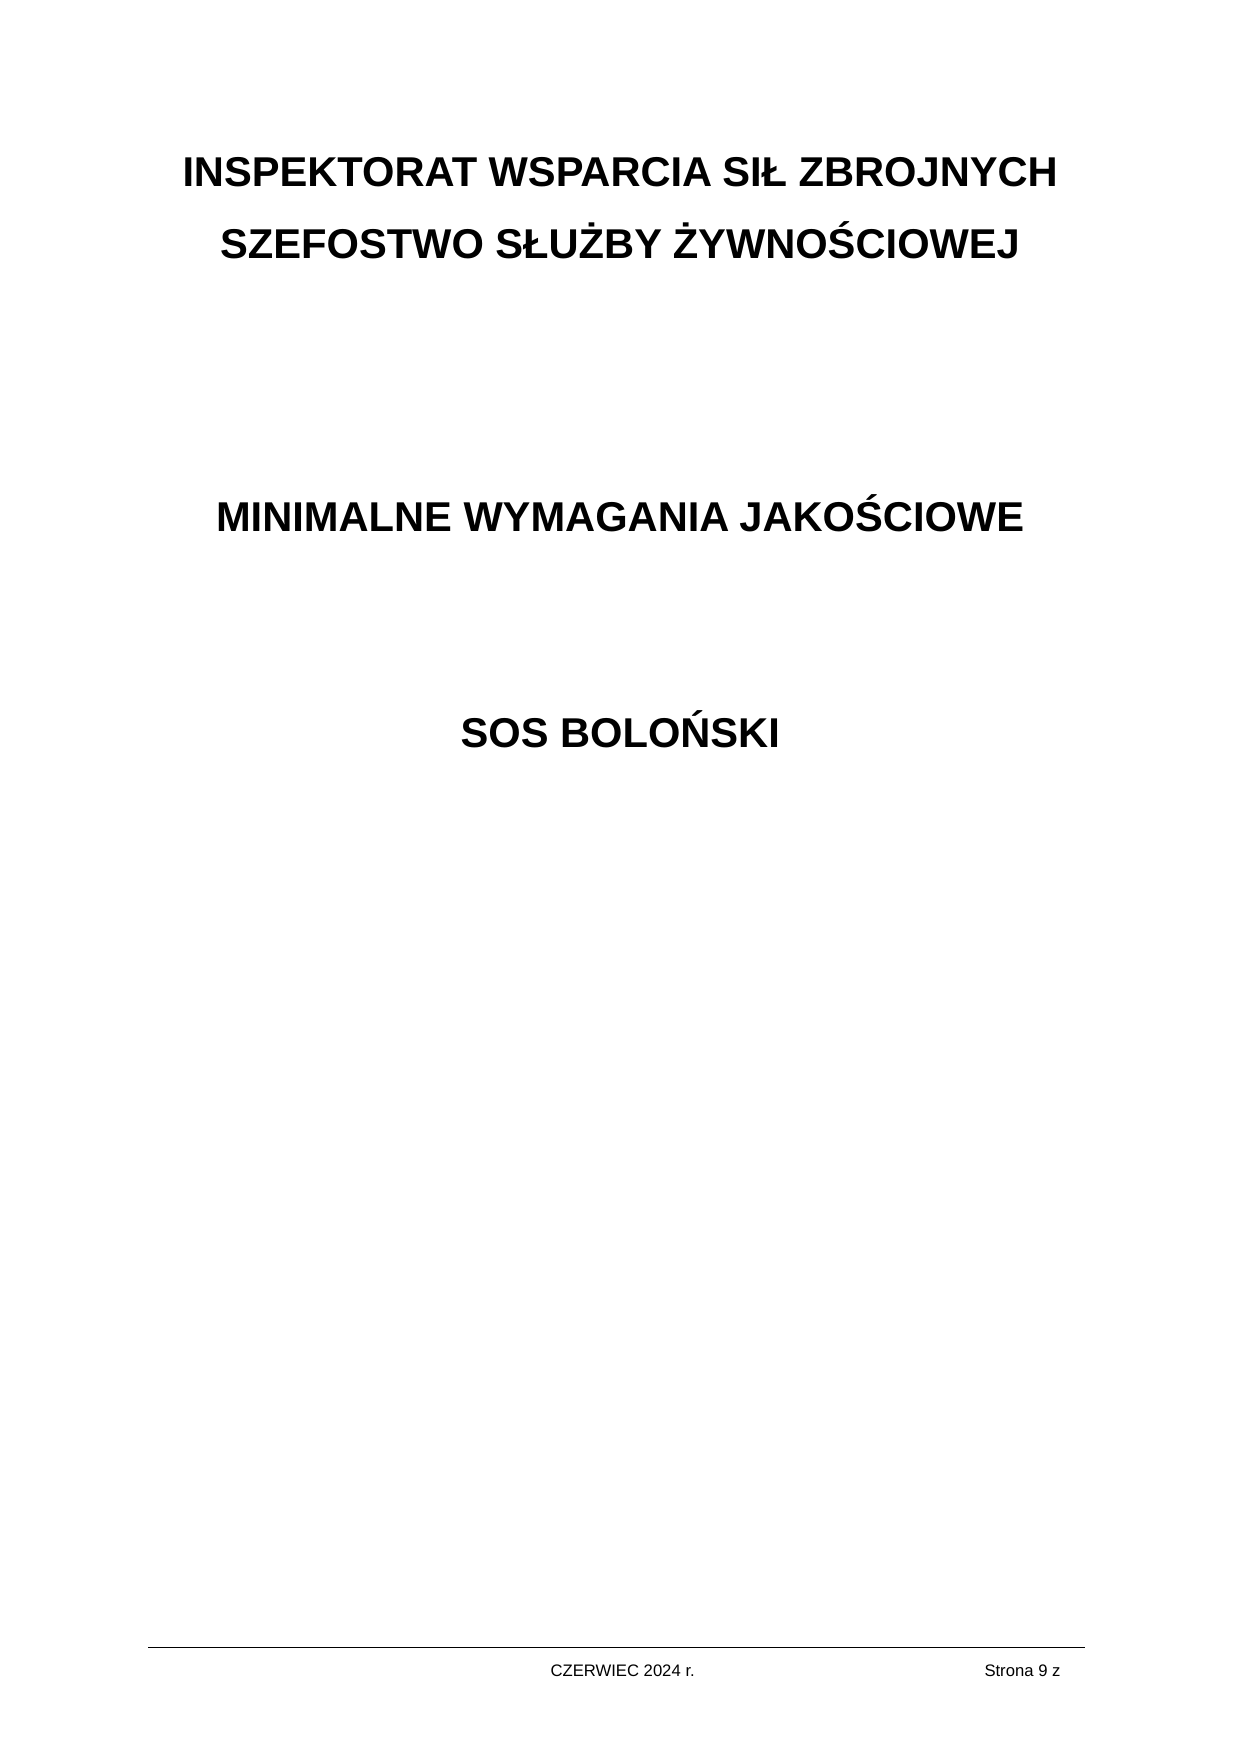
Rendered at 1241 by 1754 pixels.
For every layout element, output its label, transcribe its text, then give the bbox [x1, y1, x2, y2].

text SZEFOSTWO SŁUŻBY ŻYWNOŚCIOWEJ [148, 219, 1092, 267]
text SOS BOLOŃSKI [148, 708, 1092, 756]
text minimalne wymagania jakościowe [148, 493, 1092, 541]
text INSPEKTORAT WSPARCIA SIŁ ZBROJNYCH [148, 148, 1092, 196]
